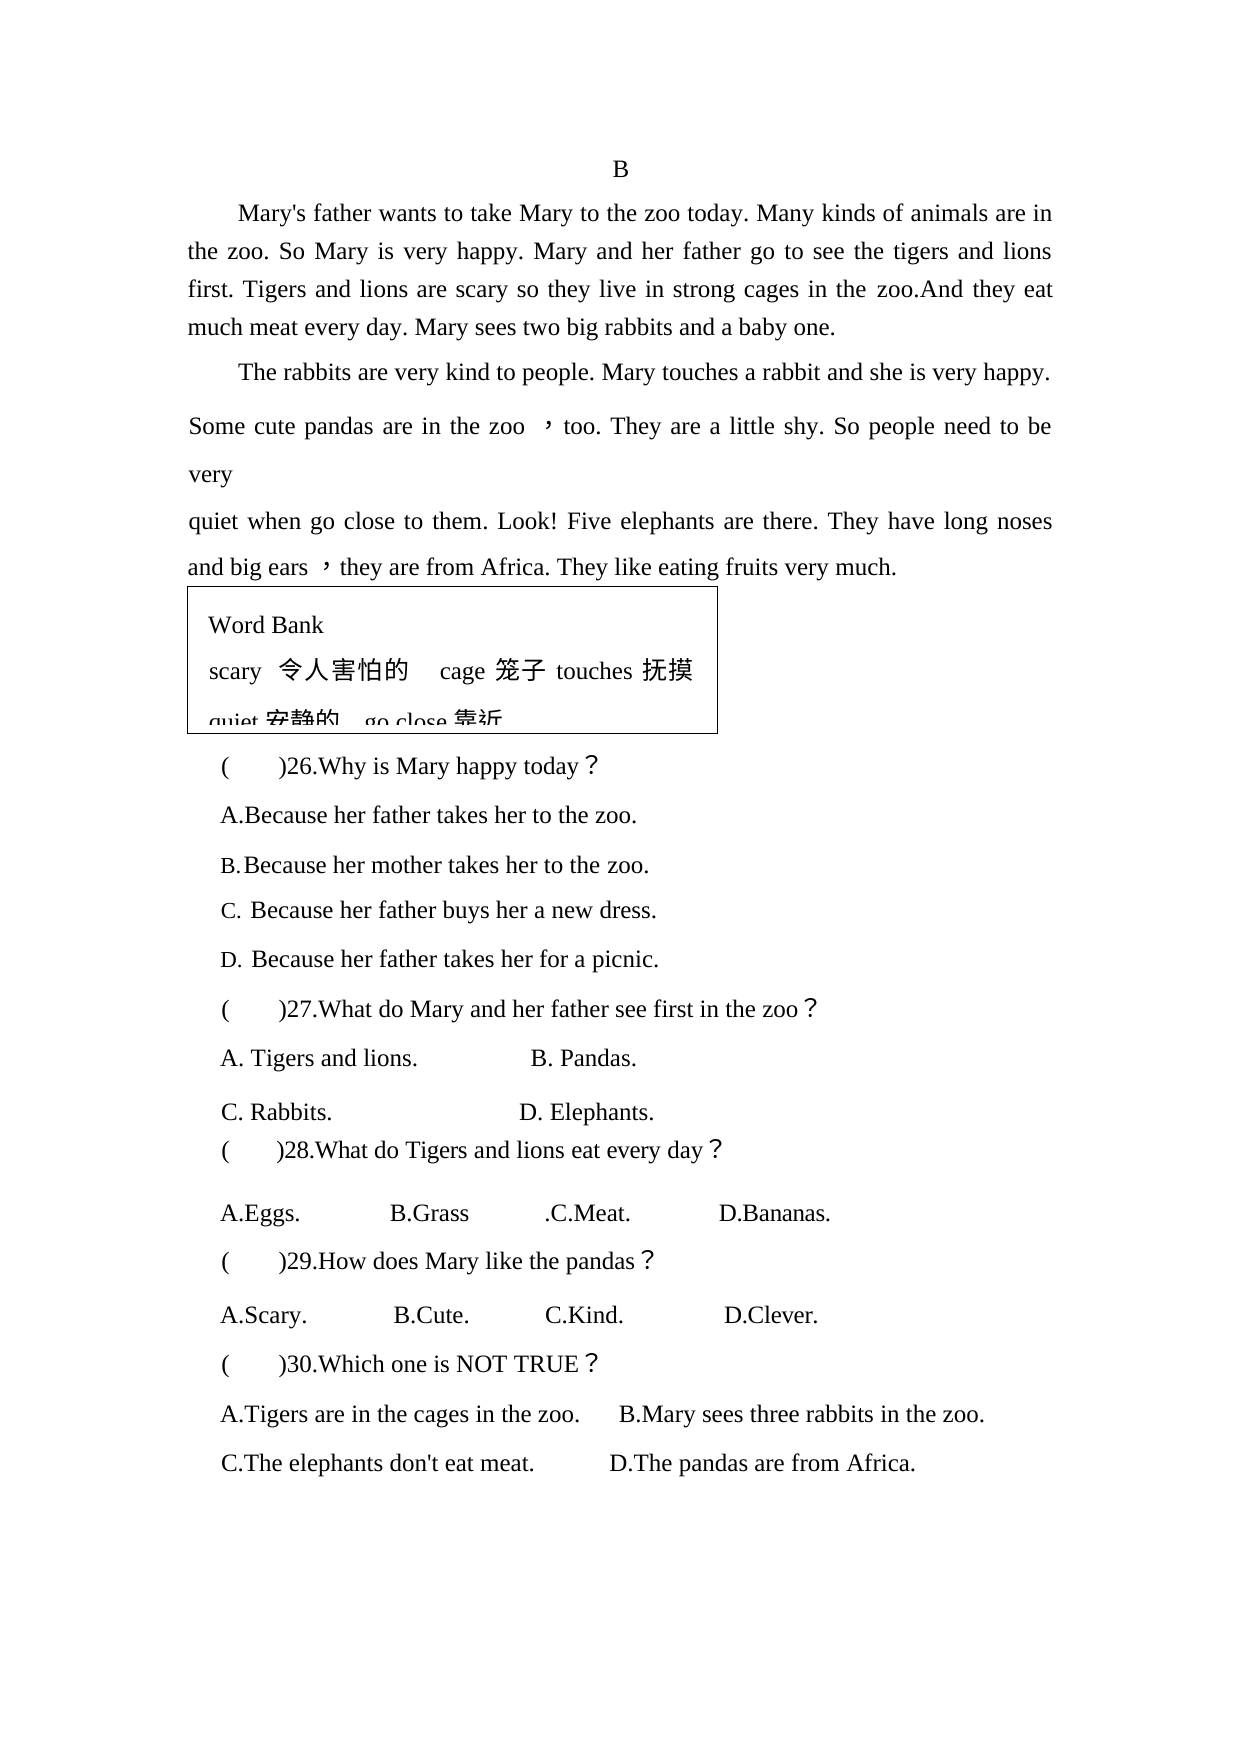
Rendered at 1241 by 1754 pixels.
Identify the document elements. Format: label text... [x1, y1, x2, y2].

text quiet when go close to them. Look! Five elephants are there. They have long noses and big ears ，they are from Africa. They like eating fruits very much. [187, 506, 1053, 583]
text A. Tigers and lions. B. Pandas. [220, 1043, 1069, 1072]
text C. Rabbits. D. Elephants. [221, 1097, 1069, 1126]
list Because her father buys her a new dress. [221, 895, 1069, 924]
text The rabbits are very kind to people. Mary touches a rabbit and she is very happy. Some cute pandas are in the zoo ，too. They are a little shy. So people need to be very [188, 357, 1052, 488]
text ( )26.Why is Mary happy today？ A.Because her father takes her to the zoo. [220, 748, 638, 829]
text ( )27.What do Mary and her father see first in the zoo？ [221, 991, 1069, 1025]
list Because her mother takes her to the zoo. [220, 851, 1069, 879]
text A.Scary. B.Cute. C.Kind. D.Clever. ( )30.Which one is NOT TRUE？ [220, 1300, 821, 1380]
text A.Tigers are in the cages in the zoo. B.Mary sees three rabbits in the zoo. C.The elephants don't eat meat. D.The pandas are from Africa. [220, 1399, 985, 1477]
list Because her father takes her for a picnic. [220, 944, 1069, 973]
text A.Eggs. B.Grass .C.Meat. D.Bananas. ( )29.How does Mary like the pandas？ [220, 1198, 834, 1277]
text B [172, 154, 1069, 183]
text Mary's father wants to take Mary to the zoo today. Many kinds of animals are in the zoo. So Mary is very happy. Mary and her father go to see the tigers and lions first. Tigers and lions are scary so they live in strong cages in the zoo.And they eat much meat every day. Mary sees two big rabbits and a baby one. [187, 198, 1053, 341]
text ( )28.What do Tigers and lions eat every day？ [221, 1132, 1069, 1166]
